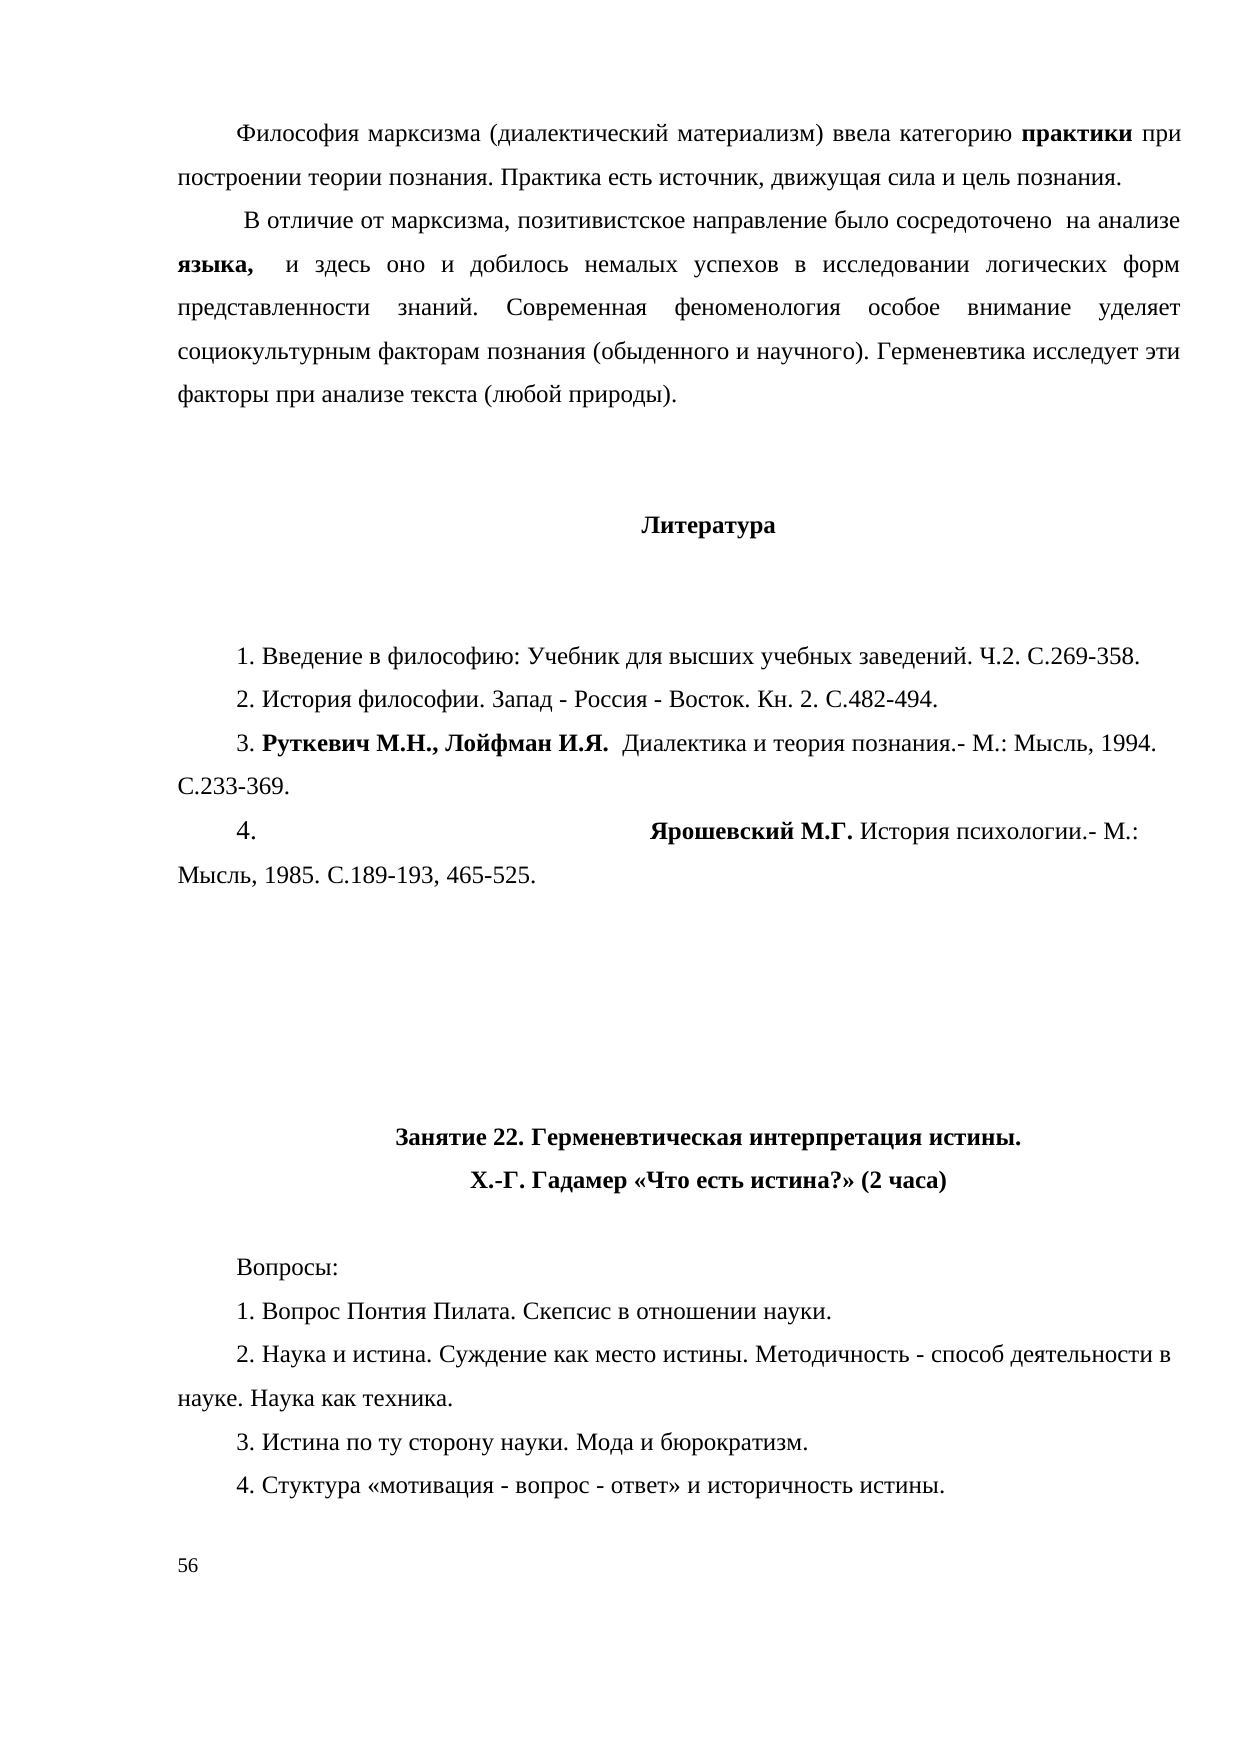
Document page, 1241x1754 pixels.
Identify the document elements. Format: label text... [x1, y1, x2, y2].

subtitle Литература [177, 510, 1181, 539]
text 1. Введение в философию: Учебник для высших учебных заведений. Ч.2. С.269-358. [177, 641, 1181, 670]
text Вопросы: [177, 1252, 1181, 1281]
text Философия марксизма (диалектический материализм) ввела категорию практики при построении теории познания. Практика есть источник, движущая сила и цель познания. [177, 118, 1181, 191]
text 2. Наука и истина. Суждение как место истины. Методичность - способ деятельности в науке. Наука как техника. [177, 1339, 1181, 1412]
text Х.-Г. Гадамер «Что есть истина?» (2 часа) [177, 1165, 1181, 1194]
text 2. История философии. Запад - Россия - Восток. Кн. 2. С.482-494. [177, 684, 1181, 713]
text 3. Истина по ту сторону науки. Мода и бюрократизм. [177, 1426, 1181, 1455]
text Занятие 22. Герменевтическая интерпретация истины. [177, 1122, 1181, 1151]
text 1. Вопрос Понтия Пилата. Скепсис в отношении науки. [177, 1296, 1181, 1325]
text В отличие от марксизма, позитивистское направление было сосредоточено на анализе языка, и здесь оно и добилось немалых успехов в исследовании логических форм представленности знаний. Современная феноменология особое внимание уделяет социокультурным факторам познания (обыденного и научного). Герменевтика исследует эти факторы при анализе текста (любой природы). [177, 205, 1181, 408]
text 3. Руткевич М.Н., Лойфман И.Я. Диалектика и теория познания.- М.: Мысль, 1994. С.233-369. [177, 728, 1181, 800]
text 4. Стуктура «мотивация - вопрос - ответ» и историчность истины. [177, 1470, 1181, 1499]
list Ярошевский М.Г. История психологии.- М.: Мысль, 1985. С.189-193, 465-525. [177, 815, 1181, 889]
